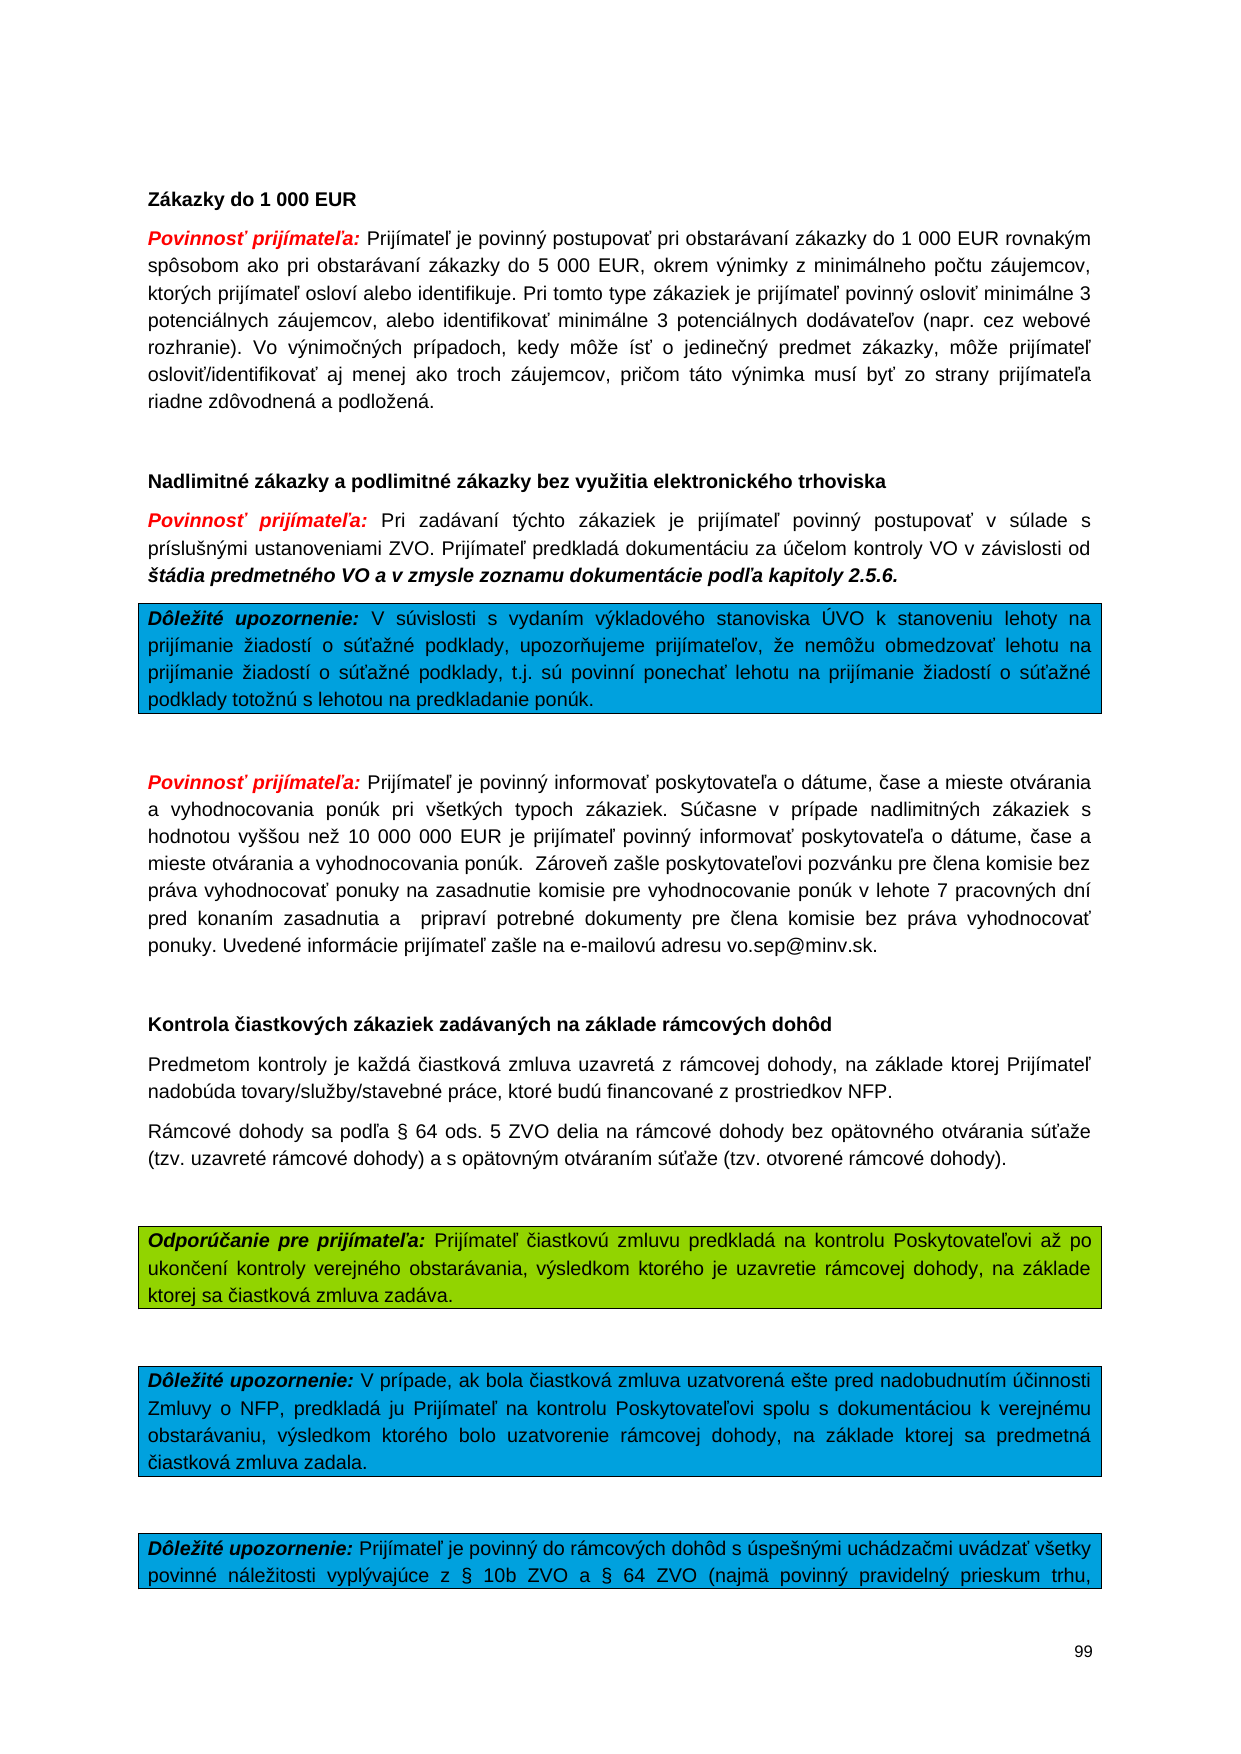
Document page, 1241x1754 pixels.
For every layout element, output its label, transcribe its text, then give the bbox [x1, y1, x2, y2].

text Odporúčanie pre prijímateľa: Prijímateľ čiastkovú zmluvu predkladá na kontrolu Poskytovateľovi až po ukončení kontroly verejného obstarávania, výsledkom ktorého je uzavretie rámcovej dohody, na základe ktorej sa čiastková zmluva zadáva. [139, 1227, 1101, 1308]
text Povinnosť prijímateľa: Prijímateľ je povinný postupovať pri obstarávaní zákazky do 1 000 EUR rovnakým spôsobom ako pri obstarávaní zákazky do 5 000 EUR, okrem výnimky z minimálneho počtu záujemcov, ktorých prijímateľ osloví alebo identifikuje. Pri tomto type zákaziek je prijímateľ povinný osloviť minimálne 3 potenciálnych záujemcov, alebo identifikovať minimálne 3 potenciálnych dodávateľov (napr. cez webové rozhranie). Vo výnimočných prípadoch, kedy môže ísť o jedinečný predmet zákazky, môže prijímateľ osloviť/identifikovať aj menej ako troch záujemcov, pričom táto výnimka musí byť zo strany prijímateľa riadne zdôvodnená a podložená. [148, 227, 1092, 413]
text Dôležité upozornenie: V súvislosti s vydaním výkladového stanoviska ÚVO k stanoveniu lehoty na prijímanie žiadostí o súťažné podklady, upozorňujeme prijímateľov, že nemôžu obmedzovať lehotu na prijímanie žiadostí o súťažné podklady, t.j. sú povinní ponechať lehotu na prijímanie žiadostí o súťažné podklady totožnú s lehotou na predkladanie ponúk. [139, 604, 1101, 713]
text Povinnosť prijímateľa: Pri zadávaní týchto zákaziek je prijímateľ povinný postupovať v súlade s príslušnými ustanoveniami ZVO. Prijímateľ predkladá dokumentáciu za účelom kontroly VO v závislosti od štádia predmetného VO a v zmysle zoznamu dokumentácie podľa kapitoly 2.5.6. [148, 509, 1092, 586]
text Predmetom kontroly je každá čiastková zmluva uzavretá z rámcovej dohody, na základe ktorej Prijímateľ nadobúda tovary/služby/stavebné práce, ktoré budú financované z prostriedkov NFP. [148, 1053, 1092, 1103]
text Nadlimitné zákazky a podlimitné zákazky bez využitia elektronického trhoviska [148, 469, 1092, 492]
text Kontrola čiastkových zákaziek zadávaných na základe rámcových dohôd [148, 1013, 1092, 1036]
text Rámcové dohody sa podľa § 64 ods. 5 ZVO delia na rámcové dohody bez opätovného otvárania súťaže (tzv. uzavreté rámcové dohody) a s opätovným otváraním súťaže (tzv. otvorené rámcové dohody). [148, 1119, 1092, 1169]
text Dôležité upozornenie: V prípade, ak bola čiastková zmluva uzatvorená ešte pred nadobudnutím účinnosti Zmluvy o NFP, predkladá ju Prijímateľ na kontrolu Poskytovateľovi spolu s dokumentáciou k verejnému obstarávaniu, výsledkom ktorého bolo uzatvorenie rámcovej dohody, na základe ktorej sa predmetná čiastková zmluva zadala. [139, 1367, 1101, 1476]
text Povinnosť prijímateľa: Prijímateľ je povinný informovať poskytovateľa o dátume, čase a mieste otvárania a vyhodnocovania ponúk pri všetkých typoch zákaziek. Súčasne v prípade nadlimitných zákaziek s hodnotou vyššou než 10 000 000 EUR je prijímateľ povinný informovať poskytovateľa o dátume, čase a mieste otvárania a vyhodnocovania ponúk. Zároveň zašle poskytovateľovi pozvánku pre člena komisie bez práva vyhodnocovať ponuky na zasadnutie komisie pre vyhodnocovanie ponúk v lehote 7 pracovných dní pred konaním zasadnutia a pripraví potrebné dokumenty pre člena komisie bez práva vyhodnocovať ponuky. Uvedené informácie prijímateľ zašle na e-mailovú adresu vo.sep@minv.sk. [148, 771, 1092, 956]
text Zákazky do 1 000 EUR [148, 187, 1092, 210]
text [139, 1534, 1101, 1588]
